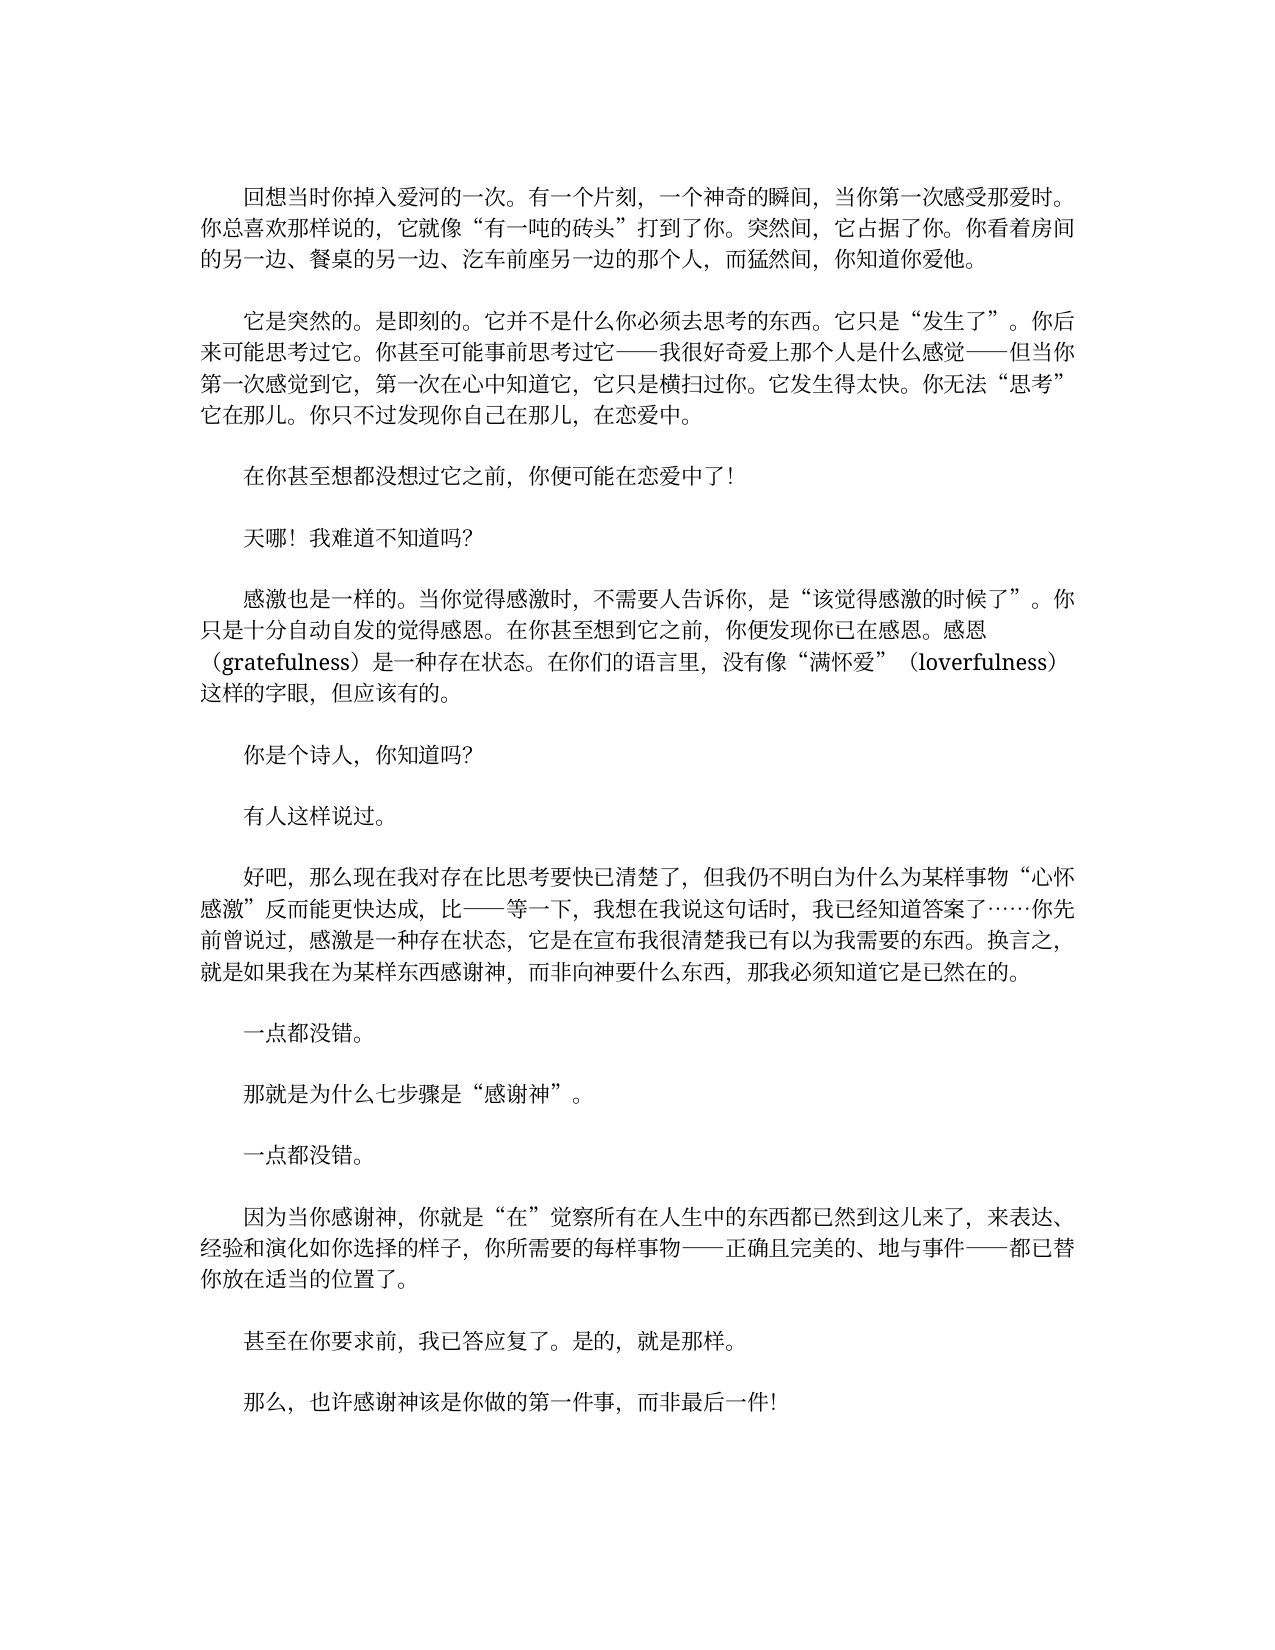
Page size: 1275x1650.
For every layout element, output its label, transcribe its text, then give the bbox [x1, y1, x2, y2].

text 好吧，那么现在我对存在比思考要快已清楚了，但我仍不明白为什么为某样事物“心怀感激”反而能更快达成，比——等一下，我想在我说这句话时，我已经知道答案了……你先前曾说过，感激是一种存在状态，它是在宣布我很清楚我已有以为我需要的东西。换言之，就是如果我在为某样东西感谢神，而非向神要什么东西，那我必须知道它是已然在的。 [200, 860, 1075, 986]
text 在你甚至想都没想过它之前，你便可能在恋爱中了！ [200, 459, 1075, 491]
text 一点都没错。 [200, 1138, 1075, 1170]
text 你是个诗人，你知道吗？ [200, 738, 1075, 769]
text 一点都没错。 [200, 1016, 1075, 1047]
text 回想当时你掉入爱河的一次。有一个片刻，一个神奇的瞬间，当你第一次感受那爱时。你总喜欢那样说的，它就像“有一吨的砖头”打到了你。突然间，它占据了你。你看着房间的另一边、餐桌的另一边、汔车前座另一边的那个人，而猛然间，你知道你爱他。 [200, 180, 1075, 274]
text 因为当你感谢神，你就是“在”觉察所有在人生中的东西都已然到这儿来了，来表达、经验和演化如你选择的样子，你所需要的每样事物——正确且完美的、地与事件——都已替你放在适当的位置了。 [200, 1200, 1075, 1294]
text 那就是为什么七步骤是“感谢神”。 [200, 1077, 1075, 1109]
text 天哪！我难道不知道吗？ [200, 521, 1075, 552]
text 感激也是一样的。当你觉得感激时，不需要人告诉你，是“该觉得感激的时候了”。你只是十分自动自发的觉得感恩。在你甚至想到它之前，你便发现你已在感恩。感恩（gratefulness）是一种存在状态。在你们的语言里，没有像“满怀爱”（loverfulness）这样的字眼，但应该有的。 [200, 582, 1075, 708]
text 甚至在你要求前，我已答应复了。是的，就是那样。 [200, 1324, 1075, 1355]
text 它是突然的。是即刻的。它并不是什么你必须去思考的东西。它只是“发生了”。你后来可能思考过它。你甚至可能事前思考过它——我很好奇爱上那个人是什么感觉——但当你第一次感觉到它，第一次在心中知道它，它只是横扫过你。它发生得太快。你无法“思考”它在那儿。你只不过发现你自己在那儿，在恋爱中。 [200, 304, 1075, 430]
text 那么，也许感谢神该是你做的第一件事，而非最后一件！ [200, 1385, 1075, 1417]
text 有人这样说过。 [200, 799, 1075, 831]
